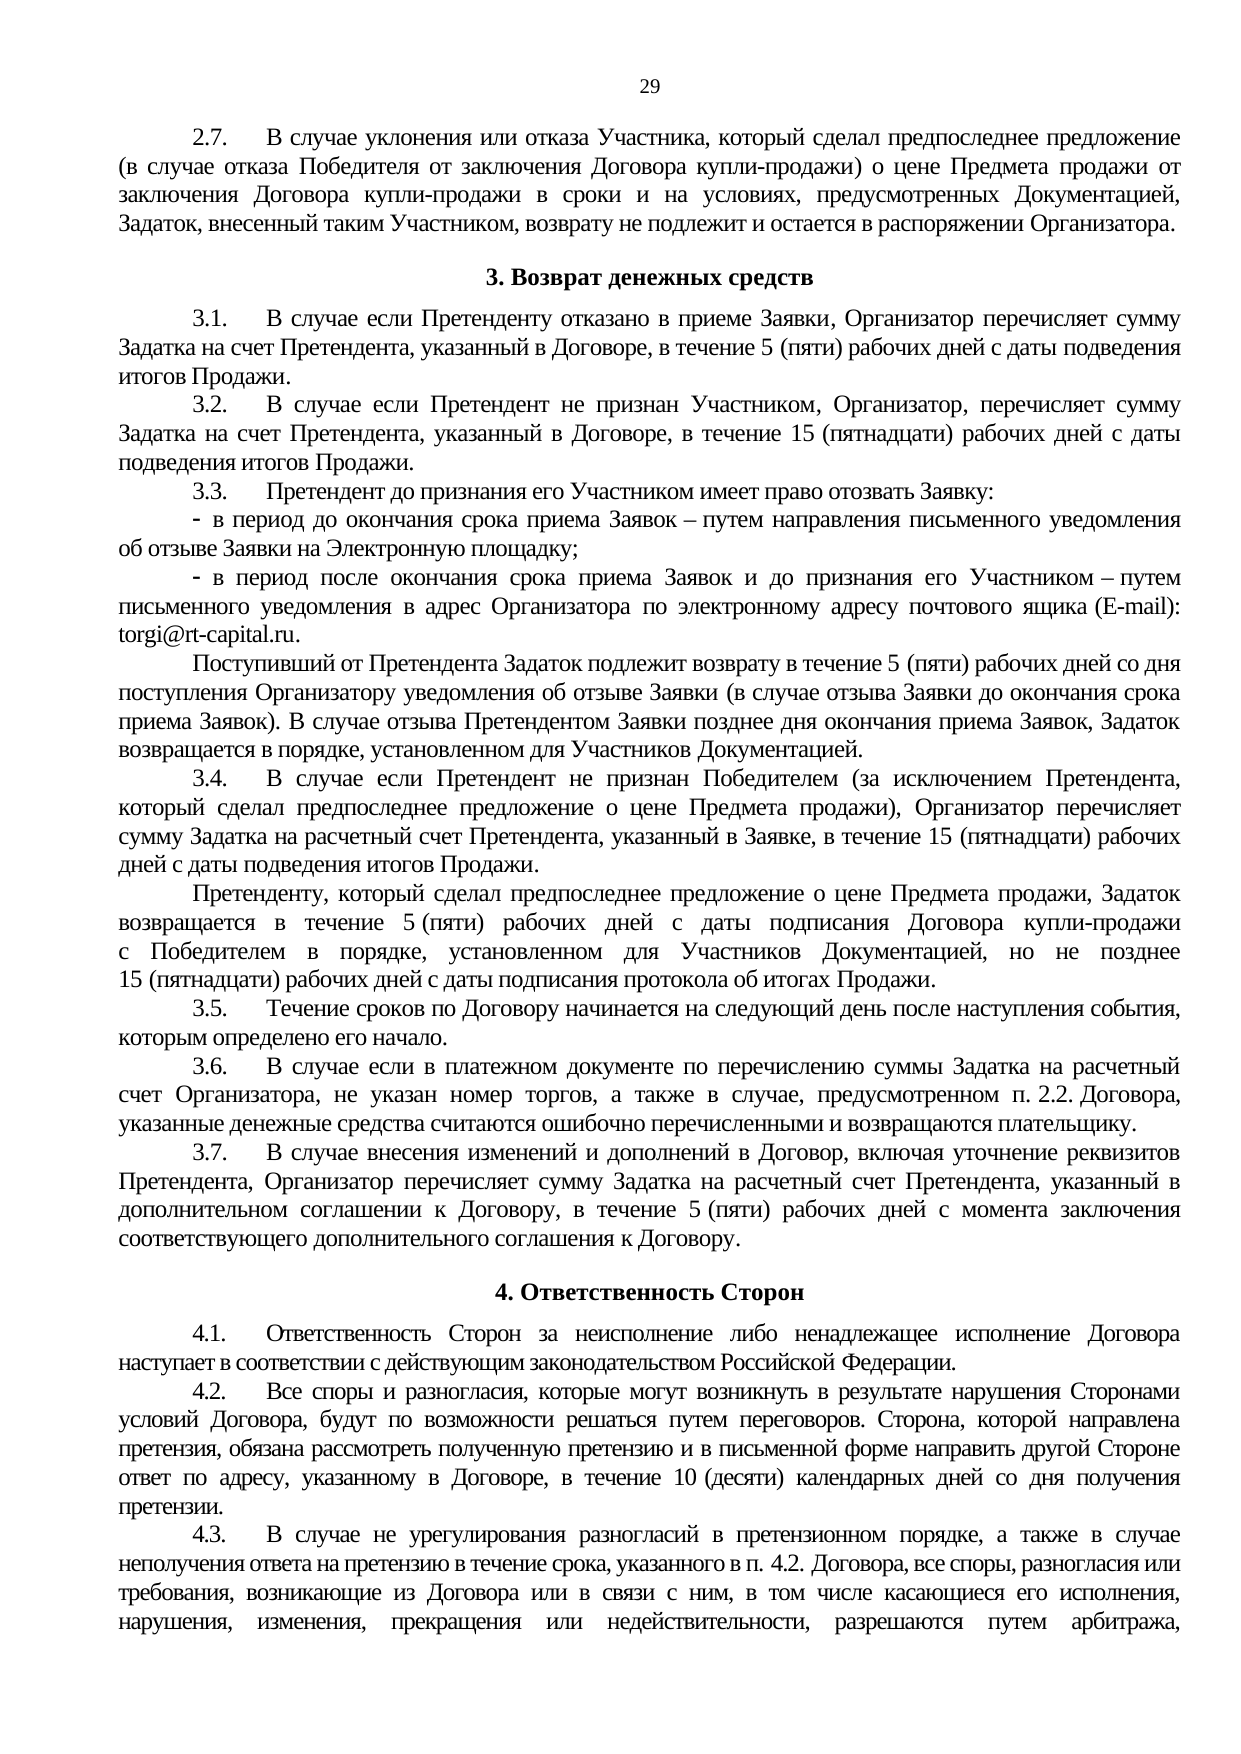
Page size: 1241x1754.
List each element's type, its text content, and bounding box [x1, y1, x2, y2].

list Течение сроков по Договору начинается на следующий день после наступления события, которым определено его начало. [118, 993, 1181, 1051]
list В случае если в платежном документе по перечислению суммы Задатка на расчетный счет Организатора, не указан номер торгов, а также в случае, предусмотренном п. 2.2. Договора, указанные денежные средства считаются ошибочно перечисленными и возвращаются плательщику. [118, 1051, 1181, 1137]
text Претенденту, который сделал предпоследнее предложение о цене Предмета продажи, Задаток возвращается в течение 5 (пяти) рабочих дней с даты подписания Договора купли-продажи с Победителем в порядке, установленном для Участников Документацией, но не позднее 15 (пятнадцати) рабочих дней с даты подписания протокола об итогах Продажи. [118, 878, 1181, 993]
list В случае если Претенденту отказано в приеме Заявки, Организатор перечисляет сумму Задатка на счет Претендента, указанный в Договоре, в течение 5 (пяти) рабочих дней с даты подведения итогов Продажи. [118, 303, 1181, 389]
list Претендент до признания его Участником имеет право отозвать Заявку: [118, 476, 1181, 504]
list В случае если Претендент не признан Участником, Организатор, перечисляет сумму Задатка на счет Претендента, указанный в Договоре, в течение 15 (пятнадцати) рабочих дней с даты подведения итогов Продажи. [118, 389, 1181, 476]
list Ответственность Сторон за неисполнение либо ненадлежащее исполнение Договора наступает в соответствии с действующим законодательством Российской Федерации. [118, 1318, 1181, 1376]
list в период до окончания срока приема Заявок – путем направления письменного уведомления об отзыве Заявки на Электронную площадку; [118, 504, 1181, 562]
list Все споры и разногласия, которые могут возникнуть в результате нарушения Сторонами условий Договора, будут по возможности решаться путем переговоров. Сторона, которой направлена претензия, обязана рассмотреть полученную претензию и в письменной форме направить другой Стороне ответ по адресу, указанному в Договоре, в течение 10 (десяти) календарных дней со дня получения претензии. [118, 1376, 1181, 1519]
list В случае внесения изменений и дополнений в Договор, включая уточнение реквизитов Претендента, Организатор перечисляет сумму Задатка на расчетный счет Претендента, указанный в дополнительном соглашении к Договору, в течение 5 (пяти) рабочих дней с момента заключения соответствующего дополнительного соглашения к Договору. [118, 1137, 1181, 1252]
list Возврат денежных средств [118, 262, 1181, 291]
list В случае если Претендент не признан Победителем (за исключением Претендента, который сделал предпоследнее предложение о цене Предмета продажи), Организатор перечисляет сумму Задатка на расчетный счет Претендента, указанный в Заявке, в течение 15 (пятнадцати) рабочих дней с даты подведения итогов Продажи. [118, 763, 1181, 878]
list в период после окончания срока приема Заявок и до признания его Участником – путем письменного уведомления в адрес Организатора по электронному адресу почтового ящика (E-mail): torgi@rt-capital.ru. [118, 562, 1181, 648]
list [118, 1519, 1181, 1634]
list В случае уклонения или отказа Участника, который сделал предпоследнее предложение (в случае отказа Победителя от заключения Договора купли-продажи) о цене Предмета продажи от заключения Договора купли-продажи в сроки и на условиях, предусмотренных Документацией, Задаток, внесенный таким Участником, возврату не подлежит и остается в распоряжении Организатора. [118, 122, 1181, 237]
text Поступивший от Претендента Задаток подлежит возврату в течение 5 (пяти) рабочих дней со дня поступления Организатору уведомления об отзыве Заявки (в случае отзыва Заявки до окончания срока приема Заявок). В случае отзыва Претендентом Заявки позднее дня окончания приема Заявок, Задаток возвращается в порядке, установленном для Участников Документацией. [118, 648, 1181, 763]
list Ответственность Сторон [118, 1277, 1181, 1306]
